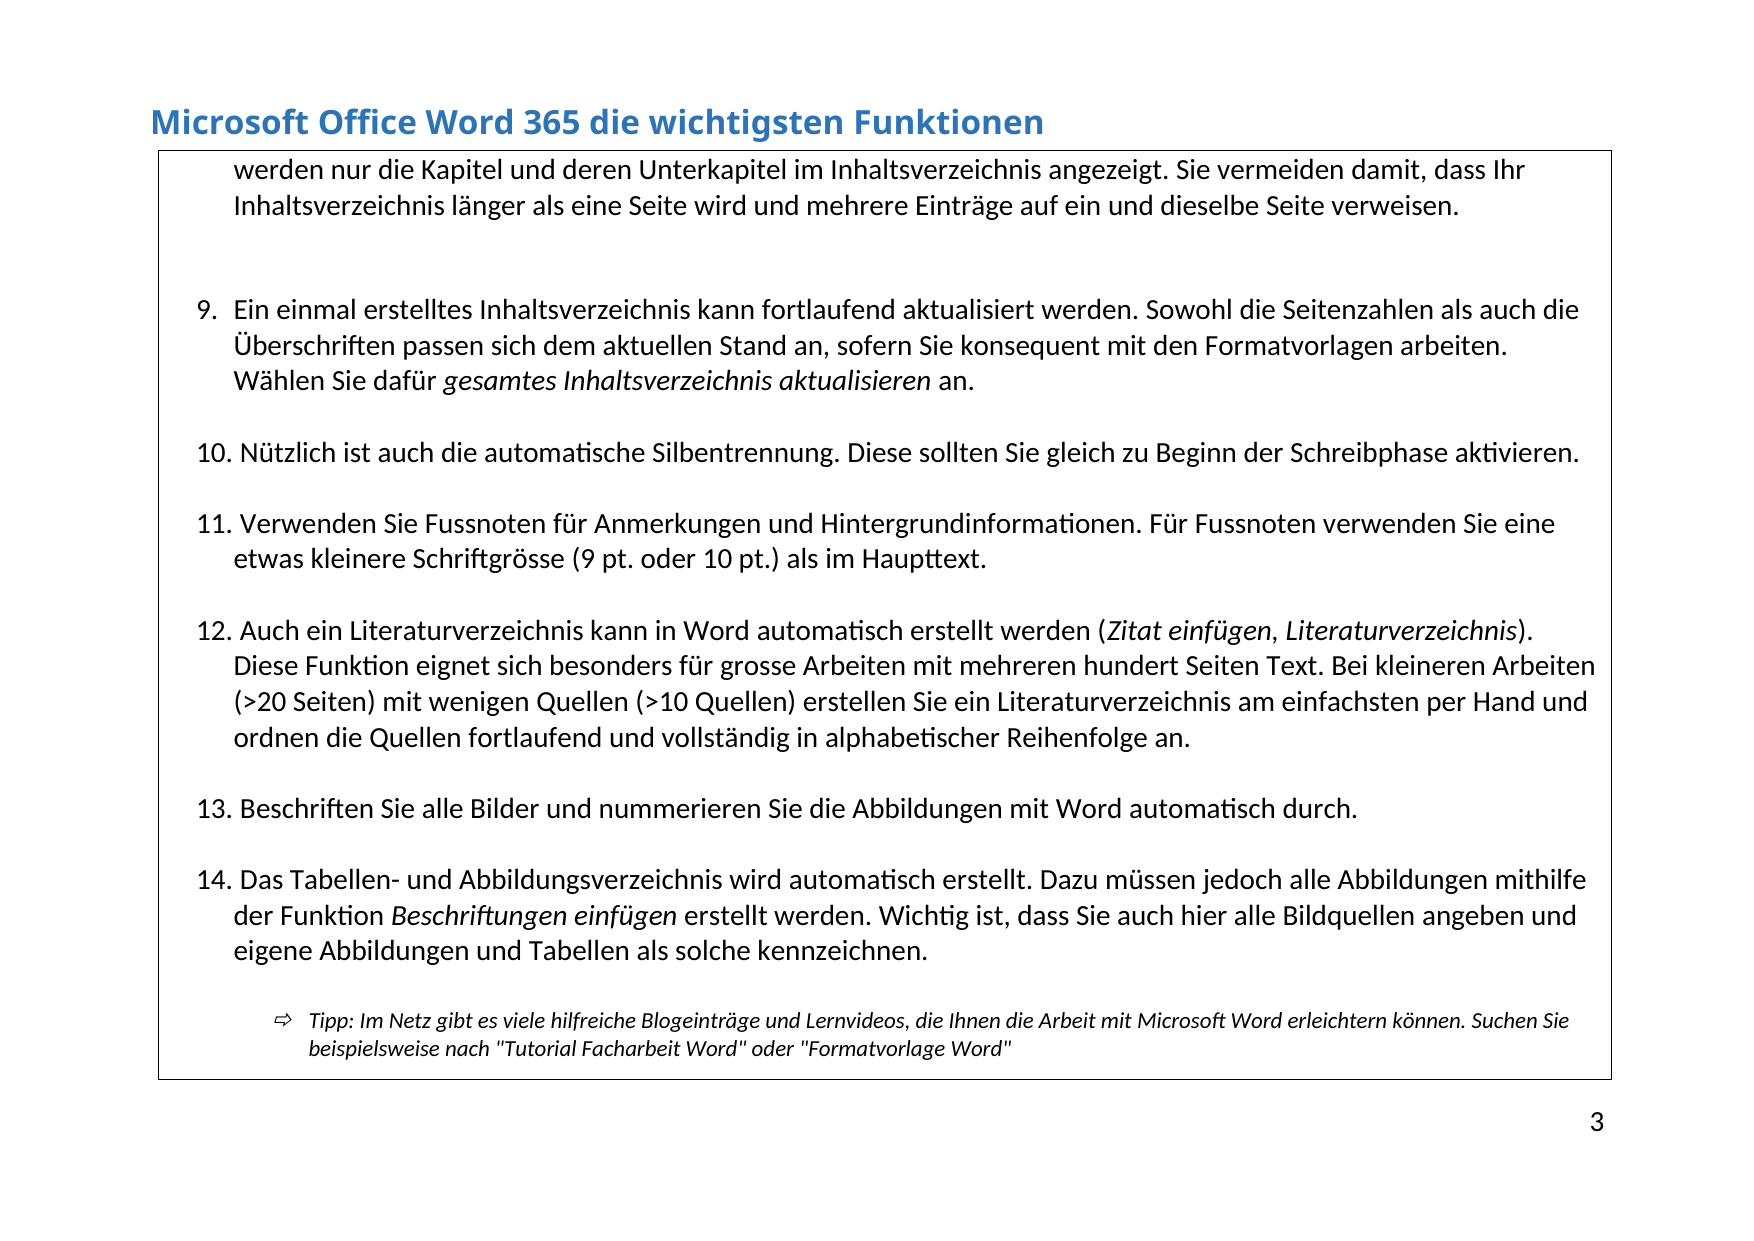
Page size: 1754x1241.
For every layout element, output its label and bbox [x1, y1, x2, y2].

table_header [159, 151, 1611, 1079]
